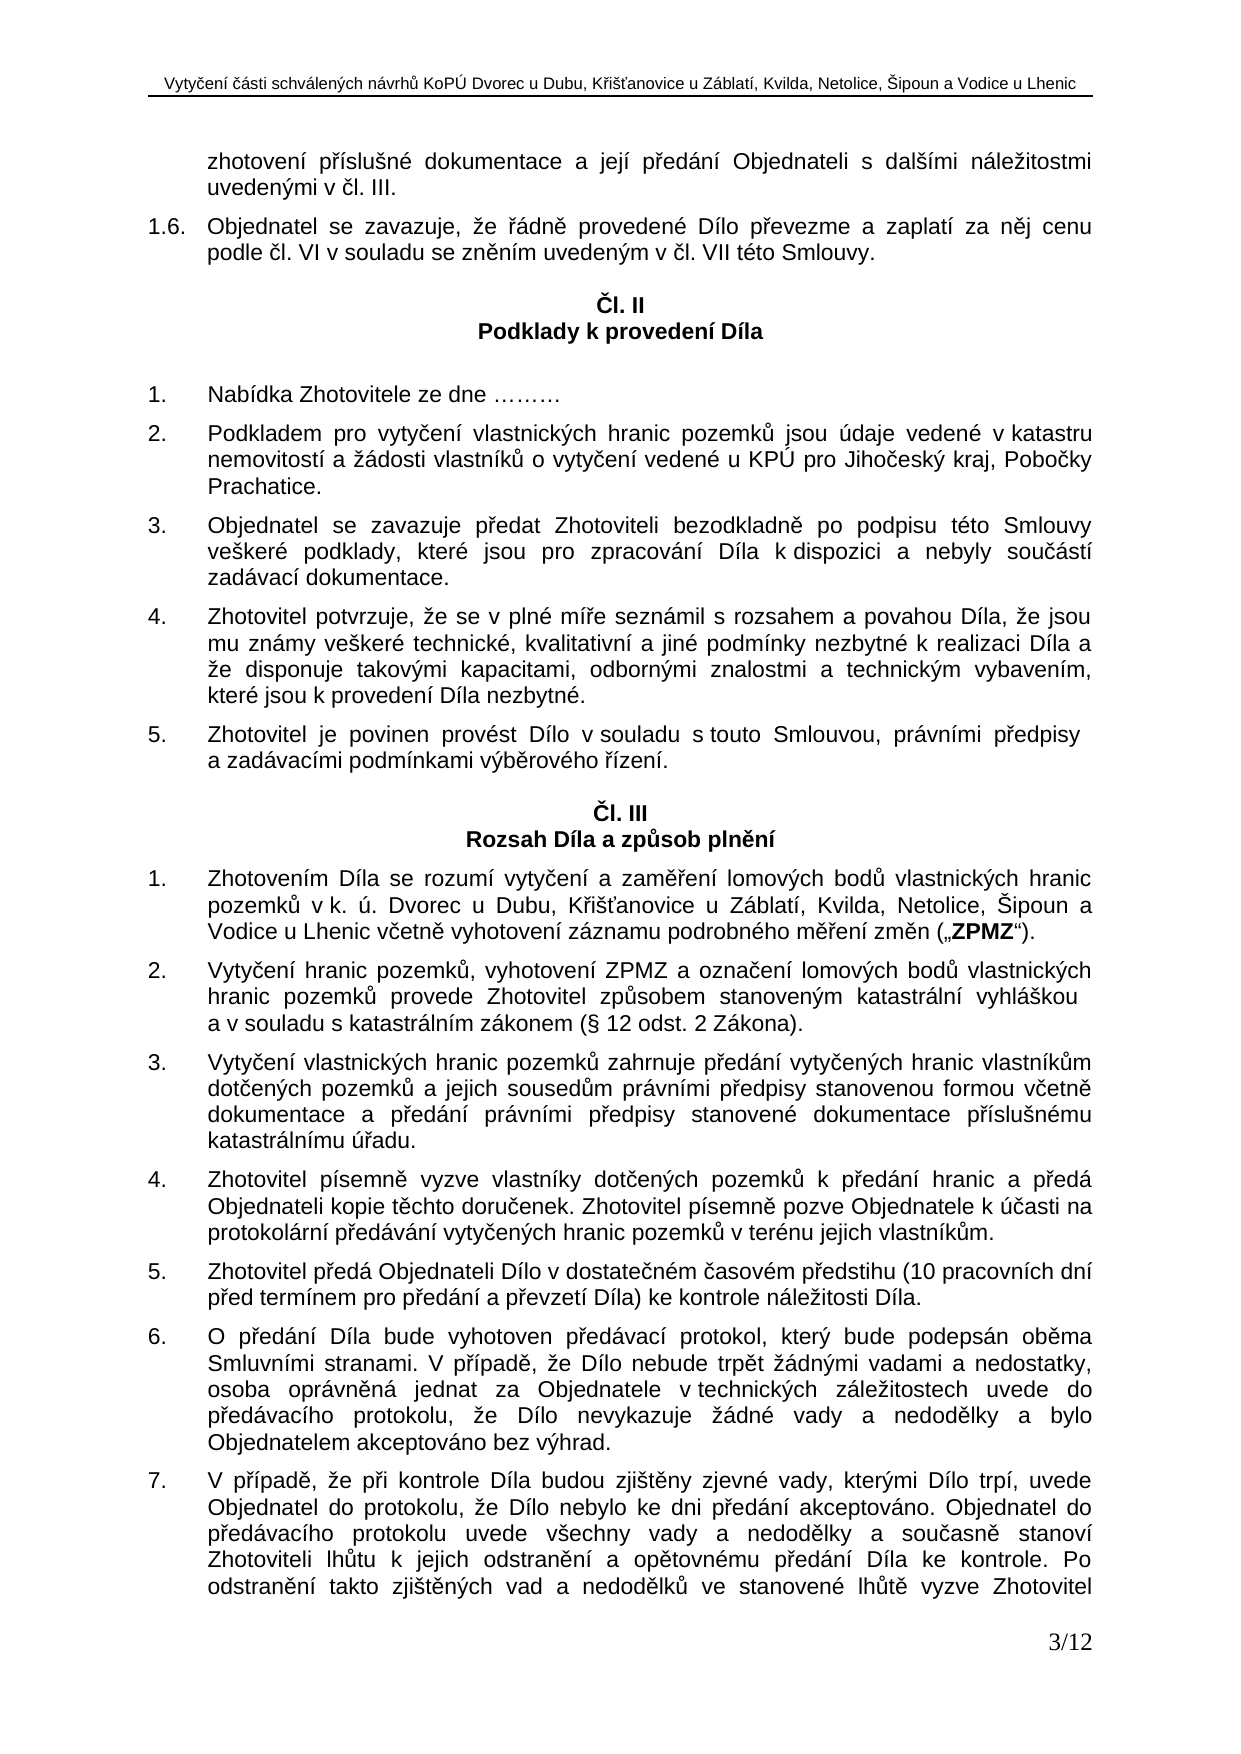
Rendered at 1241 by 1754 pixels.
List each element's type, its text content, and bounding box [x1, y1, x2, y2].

list Objednatel se zavazuje, že řádně provedené Dílo převezme a zaplatí za něj cenu podle čl. VI v souladu se zněním uvedeným v čl. VII této Smlouvy. [148, 213, 1093, 266]
list Objednatel se zavazuje předat Zhotoviteli bezodkladně po podpisu této Smlouvy veškeré podklady, které jsou pro zpracování Díla k dispozici a nebyly součástí zadávací dokumentace. [148, 512, 1093, 591]
subtitle Čl. II [148, 292, 1093, 318]
list Zhotovitel potvrzuje, že se v plné míře seznámil s rozsahem a povahou Díla, že jsou mu známy veškeré technické, kvalitativní a jiné podmínky nezbytné k realizaci Díla a že disponuje takovými kapacitami, odbornými znalostmi a technickým vybavením, které jsou k provedení Díla nezbytné. [148, 603, 1093, 708]
list Podkladem pro vytyčení vlastnických hranic pozemků jsou údaje vedené v katastru nemovitostí a žádosti vlastníků o vytyčení vedené u KPÚ pro Jihočeský kraj, Pobočky Prachatice. [148, 420, 1093, 499]
list Vytyčení vlastnických hranic pozemků zahrnuje předání vytyčených hranic vlastníkům dotčených pozemků a jejich sousedům právními předpisy stanovenou formou včetně dokumentace a předání právními předpisy stanovené dokumentace příslušnému katastrálnímu úřadu. [148, 1048, 1093, 1154]
list Zhotovitel písemně vyzve vlastníky dotčených pozemků k předání hranic a předá Objednateli kopie těchto doručenek. Zhotovitel písemně pozve Objednatele k účasti na protokolární předávání vytyčených hranic pozemků v terénu jejich vlastníkům. [148, 1166, 1093, 1245]
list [148, 148, 1093, 200]
subtitle Rozsah Díla a způsob plnění [148, 826, 1093, 853]
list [148, 1467, 1093, 1599]
list Zhotovitel předá Objednateli Dílo v dostatečném časovém předstihu (10 pracovních dní před termínem pro předání a převzetí Díla) ke kontrole náležitosti Díla. [148, 1258, 1093, 1311]
list Zhotovením Díla se rozumí vytyčení a zaměření lomových bodů vlastnických hranic pozemků v k. ú. Dvorec u Dubu, Křišťanovice u Záblatí, Kvilda, Netolice, Šipoun a Vodice u Lhenic včetně vyhotovení záznamu podrobného měření změn („ZPMZ“). [148, 865, 1093, 944]
subtitle Podklady k provedení Díla [148, 318, 1093, 344]
list Zhotovitel je povinen provést Dílo v souladu s touto Smlouvou, právními předpisy a zadávacími podmínkami výběrového řízení. [148, 721, 1093, 774]
subtitle Čl. III [148, 800, 1093, 826]
list Nabídka Zhotovitele ze dne ……… [148, 381, 1093, 407]
list Vytyčení hranic pozemků, vyhotovení ZPMZ a označení lomových bodů vlastnických hranic pozemků provede Zhotovitel způsobem stanoveným katastrální vyhláškou a v souladu s katastrálním zákonem (§ 12 odst. 2 Zákona). [148, 957, 1093, 1036]
list O předání Díla bude vyhotoven předávací protokol, který bude podepsán oběma Smluvními stranami. V případě, že Dílo nebude trpět žádnými vadami a nedostatky, osoba oprávněná jednat za Objednatele v technických záležitostech uvede do předávacího protokolu, že Dílo nevykazuje žádné vady a nedodělky a bylo Objednatelem akceptováno bez výhrad. [148, 1323, 1093, 1455]
